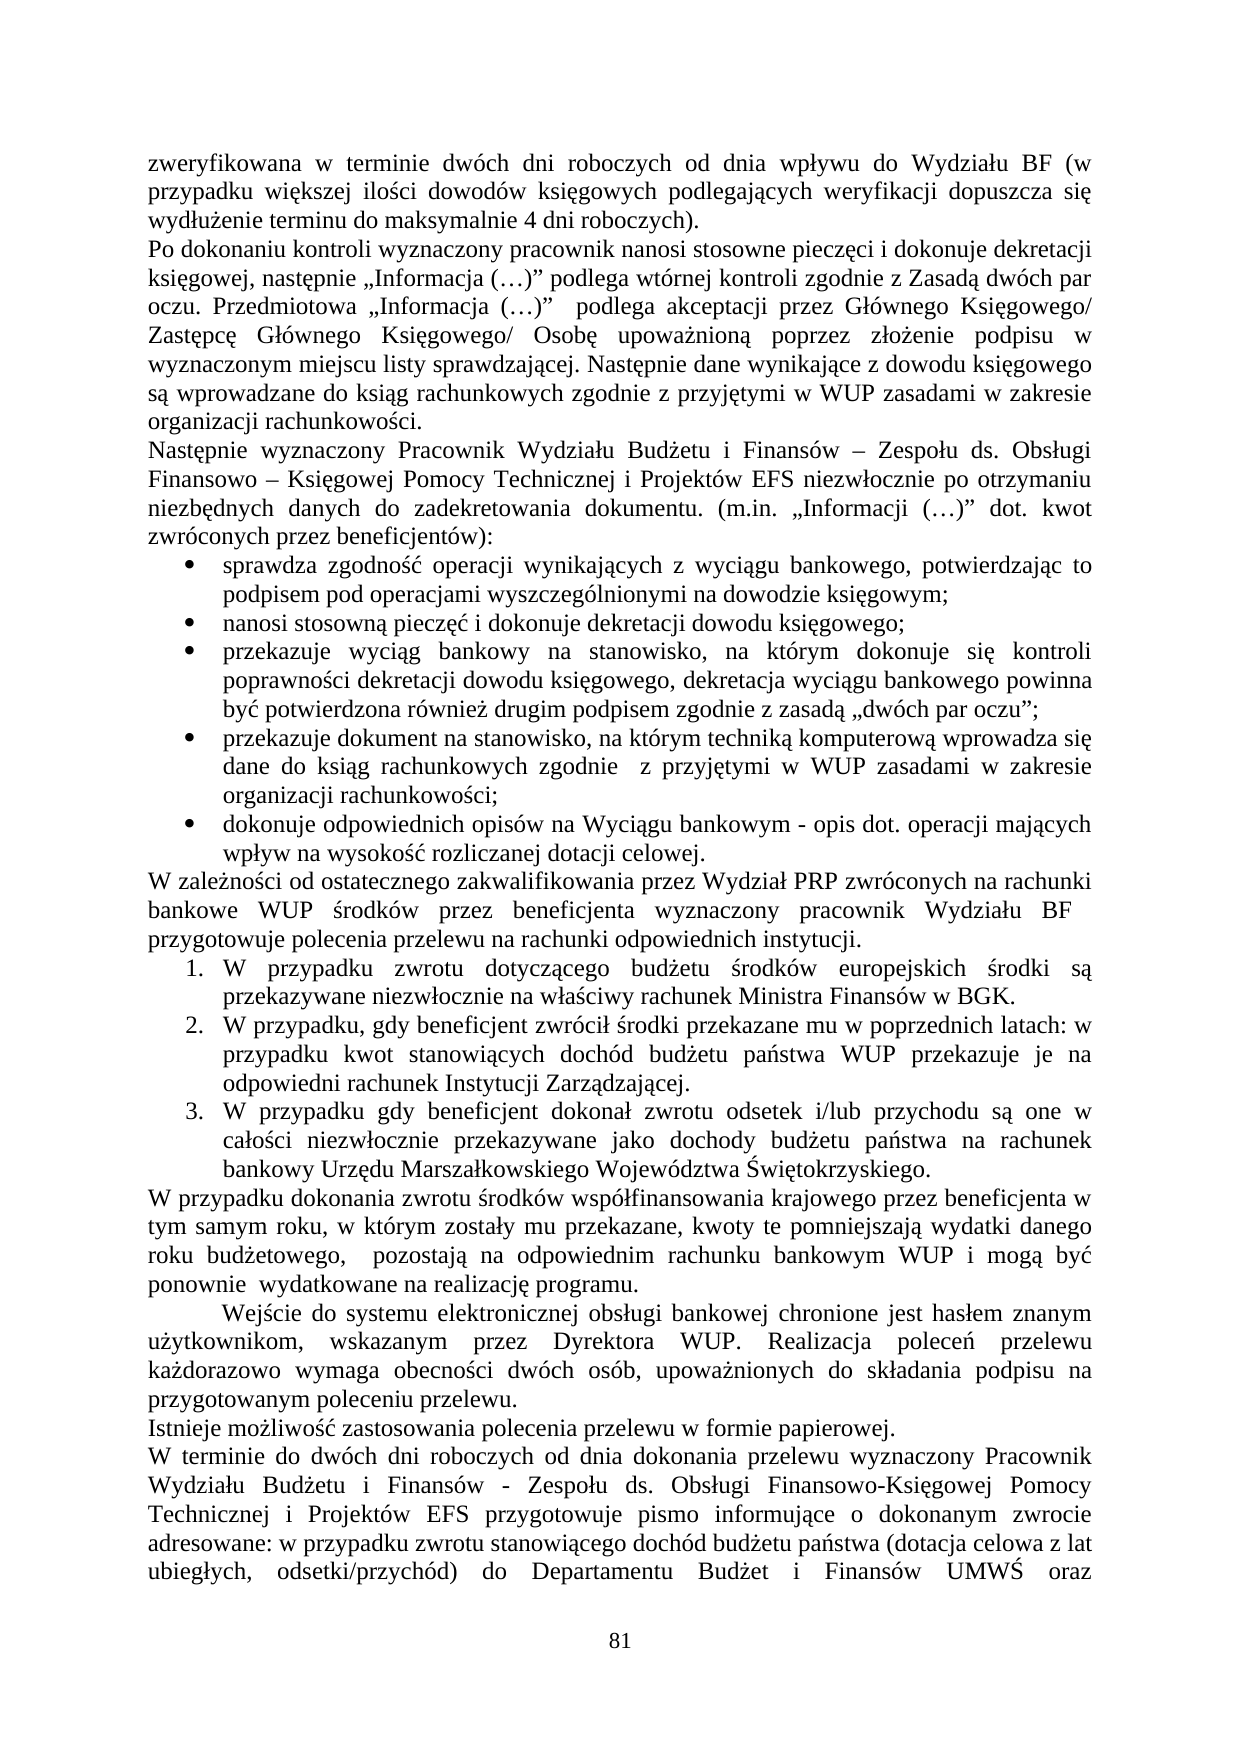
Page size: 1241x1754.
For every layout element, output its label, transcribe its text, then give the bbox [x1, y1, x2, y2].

text Następnie wyznaczony Pracownik Wydziału Budżetu i Finansów – Zespołu ds. Obsługi Finansowo – Księgowej Pomocy Technicznej i Projektów EFS niezwłocznie po otrzymaniu niezbędnych danych do zadekretowania dokumentu. (m.in. „Informacji (…)” dot. kwot zwróconych przez beneficjentów): [148, 435, 1093, 550]
list W przypadku gdy beneficjent dokonał zwrotu odsetek i/lub przychodu są one w całości niezwłocznie przekazywane jako dochody budżetu państwa na rachunek bankowy Urzędu Marszałkowskiego Województwa Świętokrzyskiego. [185, 1096, 1093, 1183]
list przekazuje dokument na stanowisko, na którym techniką komputerową wprowadza się dane do ksiąg rachunkowych zgodnie z przyjętymi w WUP zasadami w zakresie organizacji rachunkowości; [185, 723, 1093, 809]
text Po dokonaniu kontroli wyznaczony pracownik nanosi stosowne pieczęci i dokonuje dekretacji księgowej, następnie „Informacja (…)” podlega wtórnej kontroli zgodnie z Zasadą dwóch par oczu. Przedmiotowa „Informacja (…)” podlega akceptacji przez Głównego Księgowego/ Zastępcę Głównego Księgowego/ Osobę upoważnioną poprzez złożenie podpisu w wyznaczonym miejscu listy sprawdzającej. Następnie dane wynikające z dowodu księgowego są wprowadzane do ksiąg rachunkowych zgodnie z przyjętymi w WUP zasadami w zakresie organizacji rachunkowości. [148, 234, 1093, 435]
text Istnieje możliwość zastosowania polecenia przelewu w formie papierowej. [148, 1413, 1093, 1441]
text Wejście do systemu elektronicznej obsługi bankowej chronione jest hasłem znanym użytkownikom, wskazanym przez Dyrektora WUP. Realizacja poleceń przelewu każdorazowo wymaga obecności dwóch osób, upoważnionych do składania podpisu na przygotowanym poleceniu przelewu. [148, 1298, 1093, 1413]
list przekazuje wyciąg bankowy na stanowisko, na którym dokonuje się kontroli poprawności dekretacji dowodu księgowego, dekretacja wyciągu bankowego powinna być potwierdzona również drugim podpisem zgodnie z zasadą „dwóch par oczu”; [185, 636, 1093, 723]
text W zależności od ostatecznego zakwalifikowania przez Wydział PRP zwróconych na rachunki bankowe WUP środków przez beneficjenta wyznaczony pracownik Wydziału BF przygotowuje polecenia przelewu na rachunki odpowiednich instytucji. [148, 866, 1093, 953]
list nanosi stosowną pieczęć i dokonuje dekretacji dowodu księgowego; [185, 608, 1093, 636]
list dokonuje odpowiednich opisów na Wyciągu bankowym - opis dot. operacji mających wpływ na wysokość rozliczanej dotacji celowej. [185, 809, 1093, 866]
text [148, 1441, 1093, 1585]
text W przypadku dokonania zwrotu środków współfinansowania krajowego przez beneficjenta w tym samym roku, w którym zostały mu przekazane, kwoty te pomniejszają wydatki danego roku budżetowego, pozostają na odpowiednim rachunku bankowym WUP i mogą być ponownie wydatkowane na realizację programu. [148, 1183, 1093, 1298]
list sprawdza zgodność operacji wynikających z wyciągu bankowego, potwierdzając to podpisem pod operacjami wyszczególnionymi na dowodzie księgowym; [185, 550, 1093, 608]
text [148, 148, 1093, 234]
list W przypadku zwrotu dotyczącego budżetu środków europejskich środki są przekazywane niezwłocznie na właściwy rachunek Ministra Finansów w BGK. [185, 953, 1093, 1010]
list W przypadku, gdy beneficjent zwrócił środki przekazane mu w poprzednich latach: w przypadku kwot stanowiących dochód budżetu państwa WUP przekazuje je na odpowiedni rachunek Instytucji Zarządzającej. [185, 1010, 1093, 1096]
